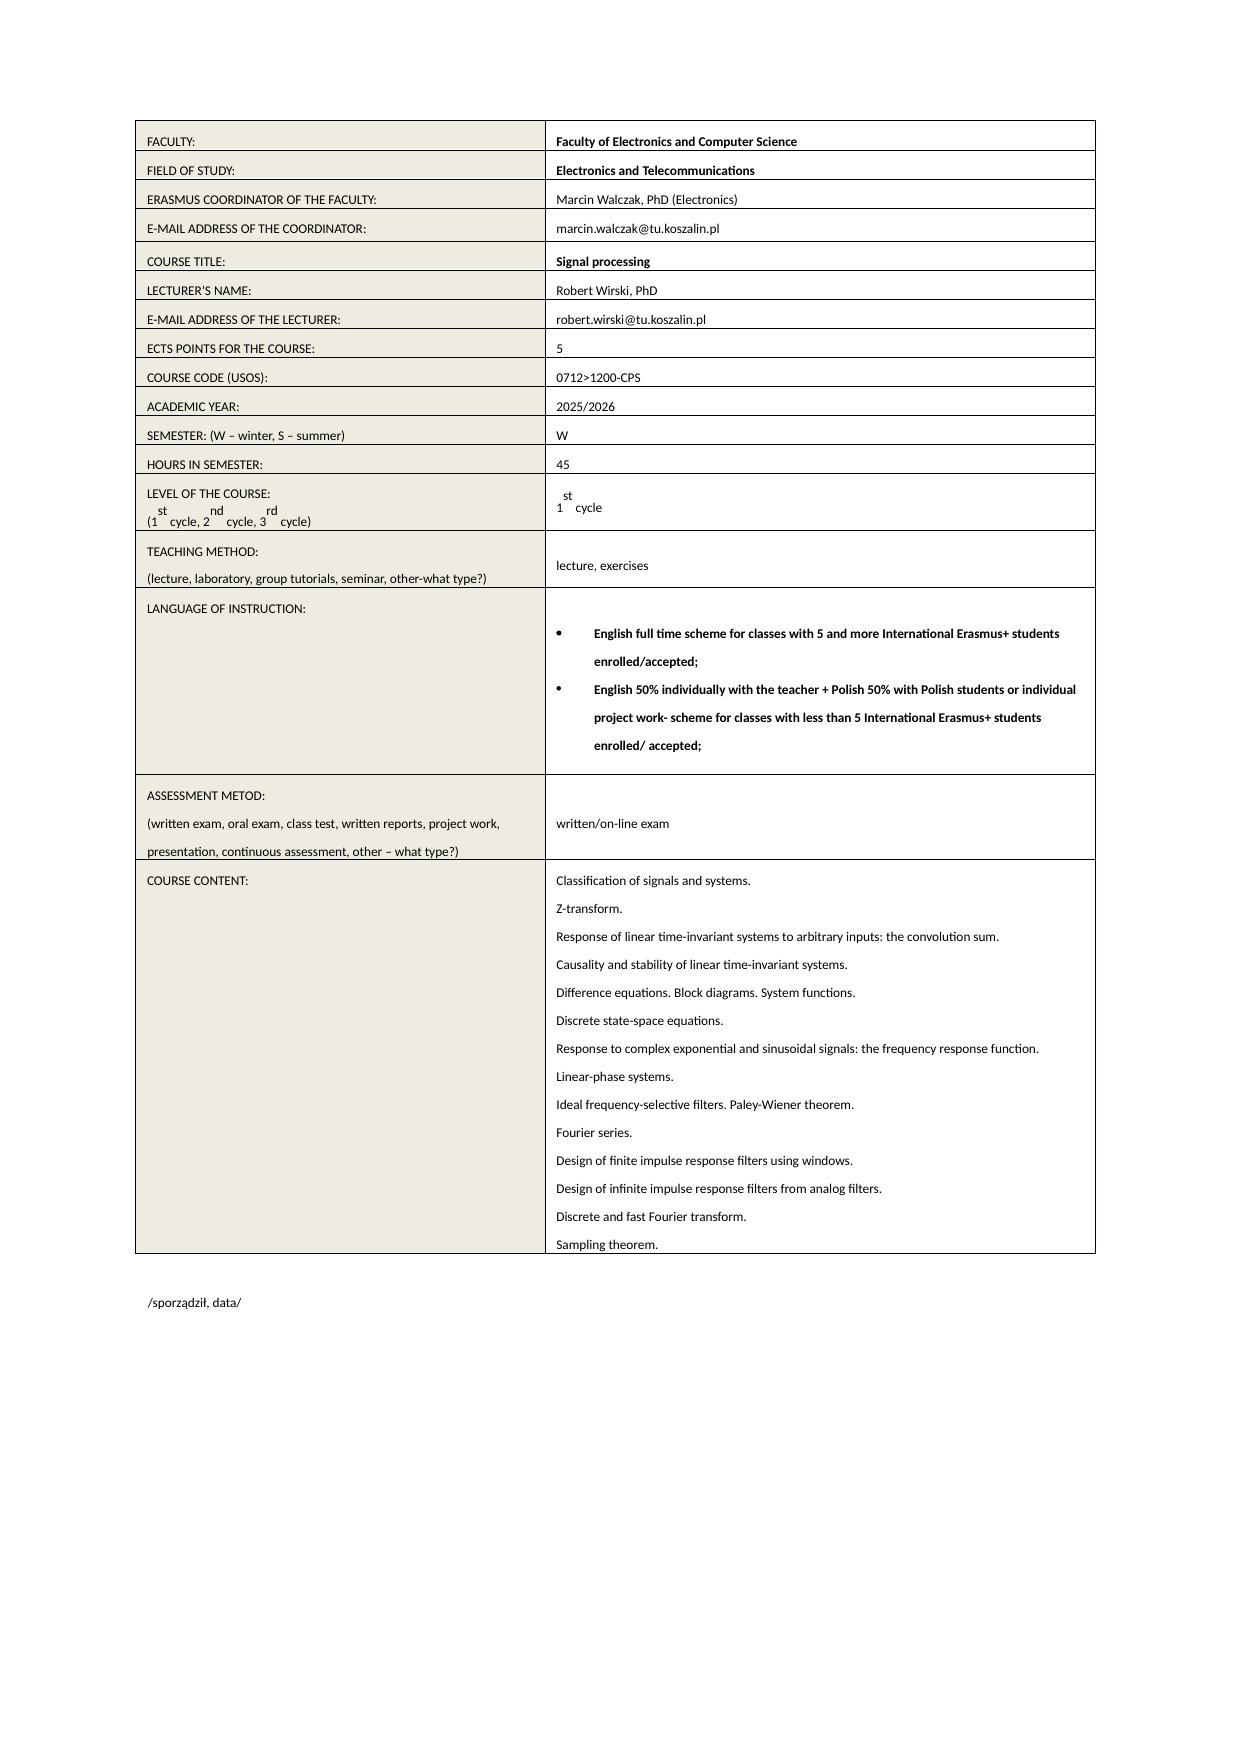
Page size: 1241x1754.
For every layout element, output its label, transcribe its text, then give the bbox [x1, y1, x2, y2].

table_cell robert.wirski@tu.koszalin.pl [546, 300, 1095, 328]
table_cell LECTURER’S NAME: [136, 271, 545, 299]
table_cell COURSE TITLE: [136, 242, 545, 269]
table_cell SEMESTER: (W – winter, S – summer) [136, 416, 545, 444]
table_cell ACADEMIC YEAR: [136, 387, 545, 415]
table_cell ASSESSMENT METOD: (written exam, oral exam, class test, written reports, project work, presentation, continuous assessment, other – what type?) [136, 775, 545, 859]
table_cell Marcin Walczak, PhD (Electronics) [546, 180, 1095, 208]
table_cell E-MAIL ADDRESS OF THE LECTURER: [136, 300, 545, 328]
table_cell W [546, 416, 1095, 444]
table_cell marcin.walczak@tu.koszalin.pl [546, 209, 1095, 241]
table_cell ERASMUS COORDINATOR OF THE FACULTY: [136, 180, 545, 208]
table_cell TEACHING METHOD: (lecture, laboratory, group tutorials, seminar, other-what type?) [136, 531, 545, 587]
text /sporządził, data/ [148, 1283, 1093, 1311]
table_cell LANGUAGE OF INSTRUCTION: [136, 588, 545, 774]
table_cell Classification of signals and systems. Z-transform. Response of linear time-invariant systems to arbitrary inputs: the convolution sum. Causality and stability of linear time-invariant systems. Difference equations. Block diagrams. System functions. Discrete state-space equations. Response to complex exponential and sinusoidal signals: the frequency response function. Linear-phase systems. Ideal frequency-selective filters. Paley-Wiener theorem. Fourier series. Design of finite impulse response filters using windows. Design of infinite impulse response filters from analog filters. Discrete and fast Fourier transform. Sampling theorem. [546, 860, 1095, 1253]
table_cell English full time scheme for classes with 5 and more International Erasmus+ students enrolled/accepted; English 50% individually with the teacher + Polish 50% with Polish students or individual project work- scheme for classes with less than 5 International Erasmus+ students enrolled/ accepted; [546, 588, 1095, 774]
table_cell 1st cycle [546, 474, 1095, 530]
table_header FACULTY: [136, 121, 545, 149]
table_cell 5 [546, 329, 1095, 357]
table_header Faculty of Electronics and Computer Science [546, 121, 1095, 149]
table_cell ECTS POINTS FOR THE COURSE: [136, 329, 545, 357]
table_cell lecture, exercises [546, 531, 1095, 587]
table_cell HOURS IN SEMESTER: [136, 445, 545, 473]
table_cell Electronics and Telecommunications [546, 151, 1095, 178]
table_cell FIELD OF STUDY: [136, 151, 545, 178]
table_cell 2025/2026 [546, 387, 1095, 415]
table_cell COURSE CONTENT: [136, 860, 545, 1253]
table_cell 45 [546, 445, 1095, 473]
table_cell written/on-line exam [546, 775, 1095, 859]
table_cell Signal processing [546, 242, 1095, 269]
table_cell Robert Wirski, PhD [546, 271, 1095, 299]
table_cell 0712>1200-CPS [546, 358, 1095, 386]
table_cell LEVEL OF THE COURSE: (1st cycle, 2nd cycle, 3rd cycle) [136, 474, 545, 530]
table_cell COURSE CODE (USOS): [136, 358, 545, 386]
table_cell E-MAIL ADDRESS OF THE COORDINATOR: [136, 209, 545, 241]
